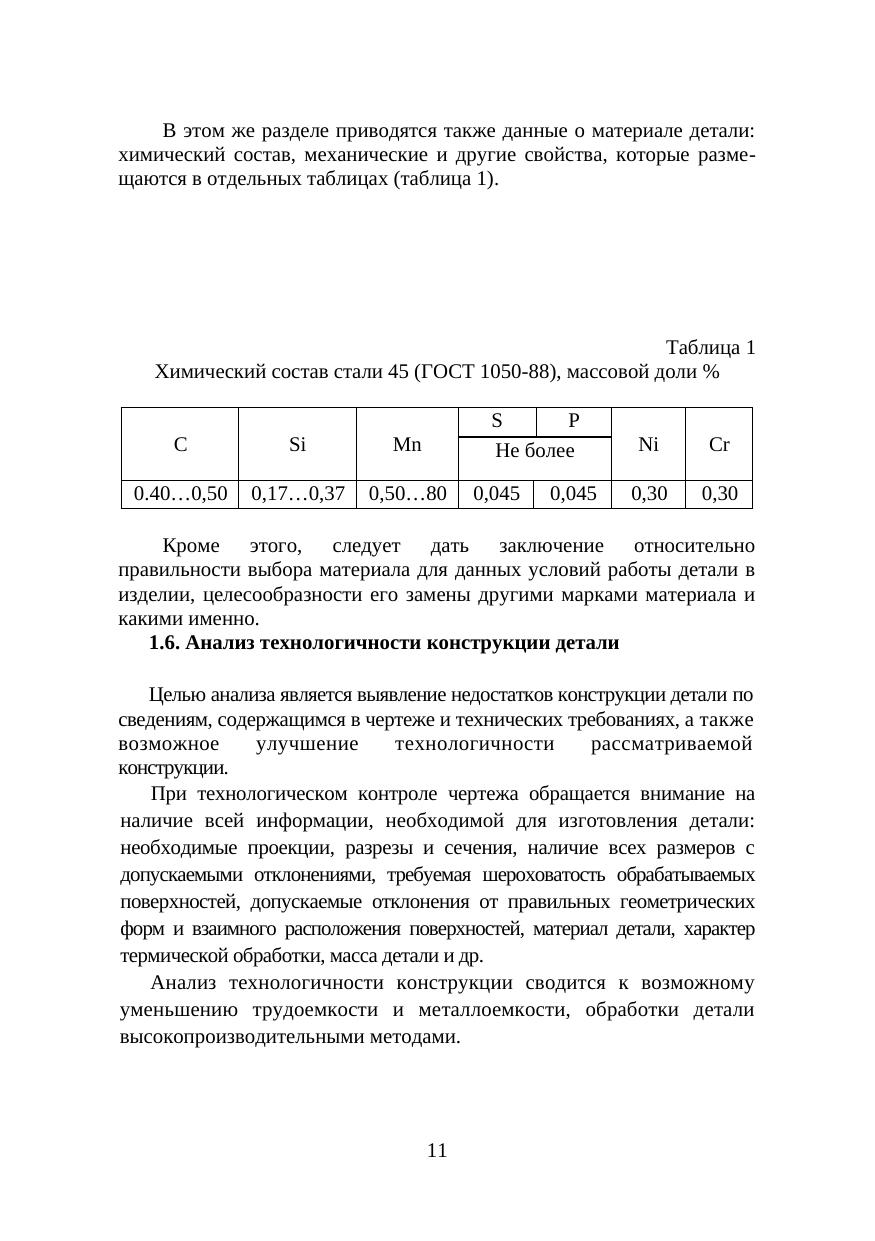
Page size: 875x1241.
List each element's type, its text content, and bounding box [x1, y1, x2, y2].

table_cell 0,17…0,37 [239, 481, 356, 508]
table_cell 0,30 [612, 481, 685, 508]
table_header Cr [686, 408, 752, 480]
table_header Si [239, 408, 356, 480]
table_header P [537, 408, 611, 436]
text Кроме этого, следует дать заключение относительно правильности выбора материала для данных условий работы детали в изделии, целесообразности его замены другими марками материала и какими именно. [118, 533, 756, 629]
table_header S [459, 408, 536, 436]
table_cell 0,30 [686, 481, 752, 508]
text Анализ технологичности конструкции сводится к возможному уменьшению трудоемкости и металлоемкости, обработки детали высокопроизводительными методами. [119, 967, 755, 1048]
table_header Mn [357, 408, 458, 480]
table_header Ni [612, 408, 685, 480]
table_cell 0,50…80 [357, 481, 458, 508]
text Таблица 1 [118, 335, 756, 359]
text При технологическом контроле чертежа обращается внимание на наличие всей информации, необходимой для изготовления детали: необходимые проекции, разрезы и сечения, наличие всех размеров с допускаемыми отклонениями, требуемая шероховатость обрабатываемых поверхностей, допускаемые отклонения от правильных геометрических форм и взаимного расположения поверхностей, материал детали, характер термической обработки, масса детали и др. [120, 779, 755, 967]
table_cell 0,045 [534, 481, 611, 508]
text В этом же разделе приводятся также данные о материале детали: химический состав, механические и другие свойства, которые размещаются в отдельных таблицах (таблица 1). [118, 118, 756, 190]
text 1.6. Анализ технологичности конструкции детали [118, 629, 753, 654]
table_cell 0.40…0,50 [122, 481, 238, 508]
text Химический состав стали 45 (ГОСТ 1050-88), массовой доли % [118, 359, 756, 383]
text Целью анализа является выявление недостатков конструкции детали по сведениям, содержащимся в чертеже и технических требованиях, а также возможное улучшение технологичности рассматриваемой конструкции. [118, 682, 753, 779]
table_cell 0,045 [459, 481, 533, 508]
table_header C [122, 408, 238, 480]
table_cell Не более [459, 438, 611, 480]
